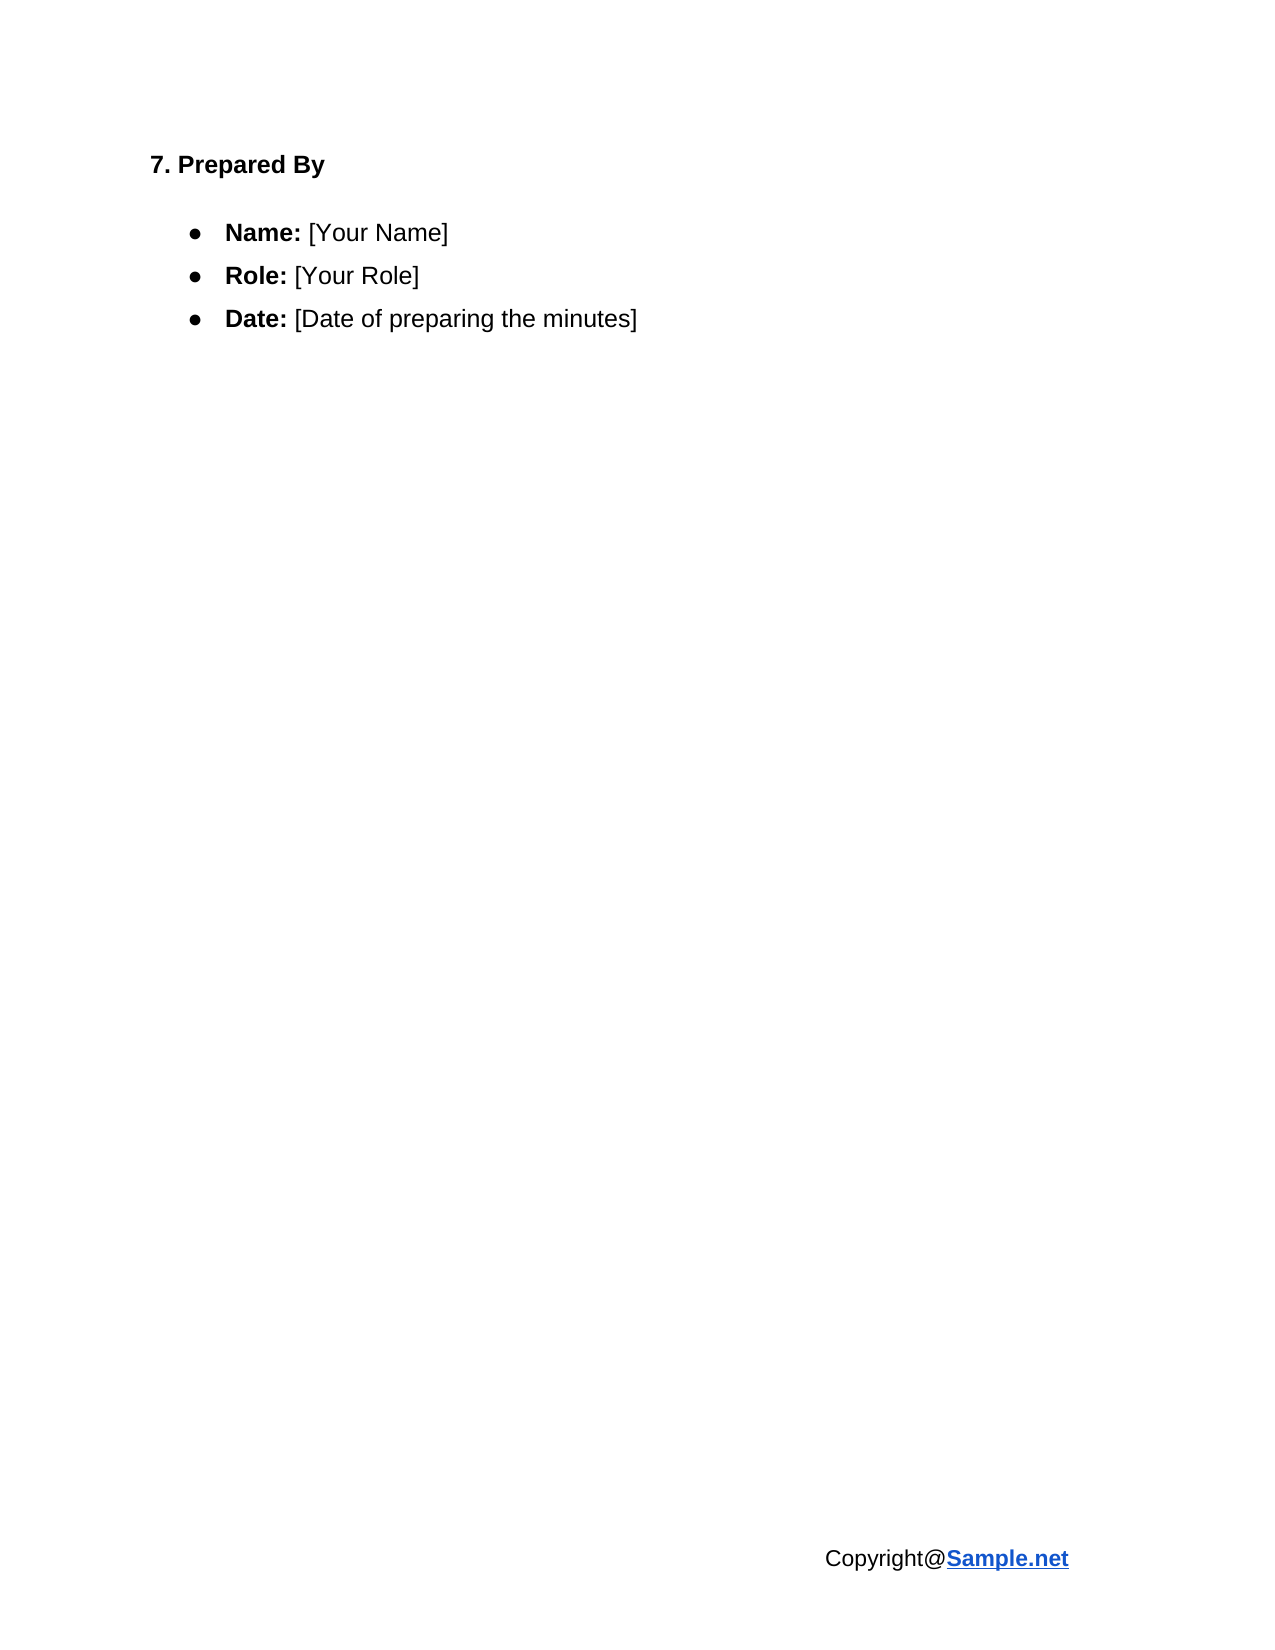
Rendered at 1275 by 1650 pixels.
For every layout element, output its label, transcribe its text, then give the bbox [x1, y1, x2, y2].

list Name: [Your Name] [187, 218, 1125, 247]
list Date: [Date of preparing the minutes] [187, 304, 1125, 333]
list Role: [Your Role] [187, 261, 1125, 290]
subtitle 7. Prepared By [150, 150, 1125, 179]
